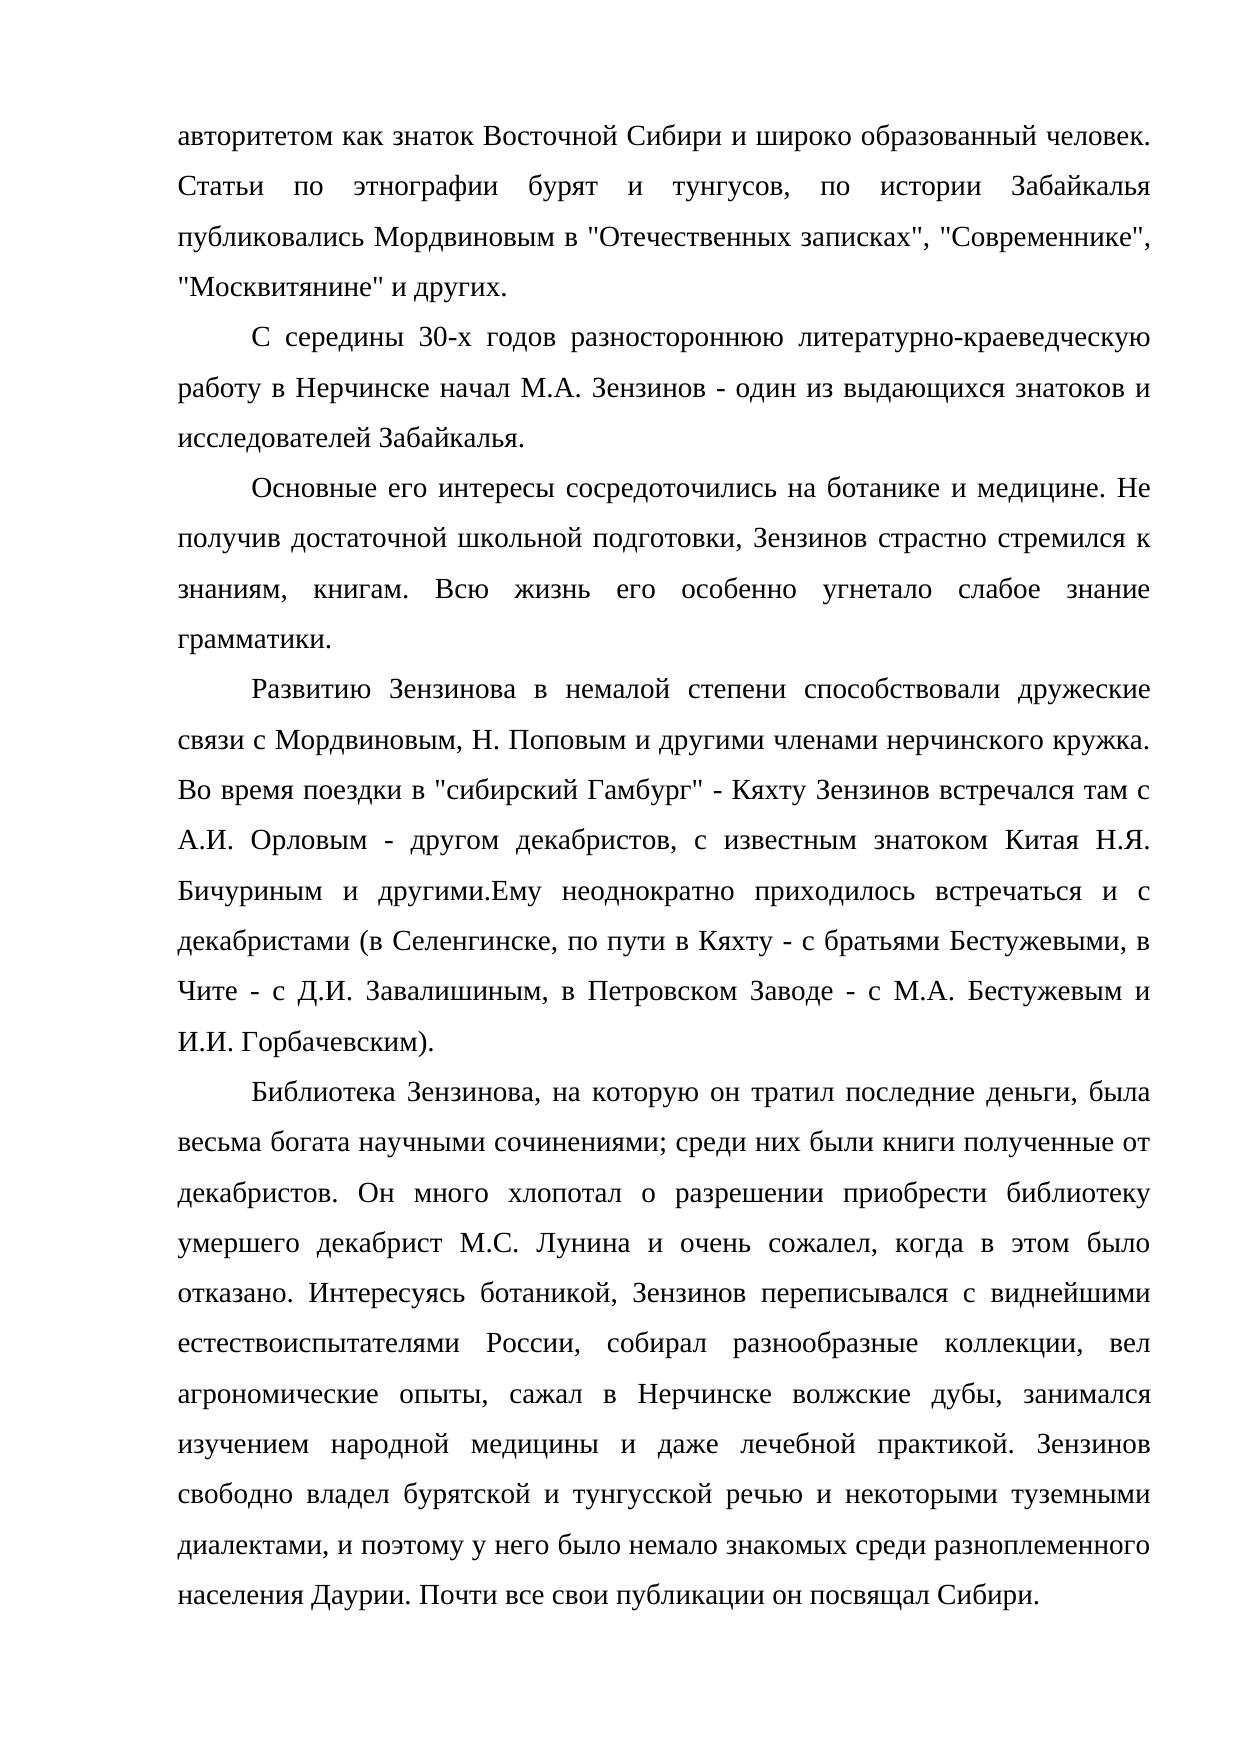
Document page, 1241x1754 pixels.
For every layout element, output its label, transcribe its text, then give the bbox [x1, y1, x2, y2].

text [177, 118, 1152, 303]
text Развитию Зензинова в немалой степени способствовали дружеские связи с Мордвиновым, Н. Поповым и другими членами нерчинского кружка. Во время поездки в "сибирский Гамбург" - Кяхту Зензинов встречался там с А.И. Орловым - другом декабристов, с известным знатоком Китая Н.Я. Бичуриным и другими.Ему неоднократно приходилось встречаться и с декабристами (в Селенгинске, по пути в Кяхту - с братьями Бестужевыми, в Чите - с Д.И. Завалишиным, в Петровском Заводе - с М.А. Бестужевым и И.И. Горбачевским). [177, 672, 1152, 1057]
text С середины 30-х годов разностороннюю литературно-краеведческую работу в Нерчинске начал М.А. Зензинов - один из выдающихся знатоков и исследователей Забайкалья. [177, 319, 1152, 453]
text Основные его интересы сосредоточились на ботанике и медицине. Не получив достаточной школьной подготовки, Зензинов страстно стремился к знаниям, книгам. Всю жизнь его особенно угнетало слабое знание грамматики. [177, 470, 1152, 655]
text Библиотека Зензинова, на которую он тратил последние деньги, была весьма богата научными сочинениями; среди них были книги полученные от декабристов. Он много хлопотал о разрешении приобрести библиотеку умершего декабрист М.С. Лунина и очень сожалел, когда в этом было отказано. Интересуясь ботаникой, Зензинов переписывался с виднейшими естествоиспытателями России, собирал разнообразные коллекции, вел агрономические опыты, сажал в Нерчинске волжские дубы, занимался изучением народной медицины и даже лечебной практикой. Зензинов свободно владел бурятской и тунгусской речью и некоторыми туземными диалектами, и поэтому у него было немало знакомых среди разноплеменного населения Даурии. Почти все свои публикации он посвящал Сибири. [177, 1074, 1152, 1611]
